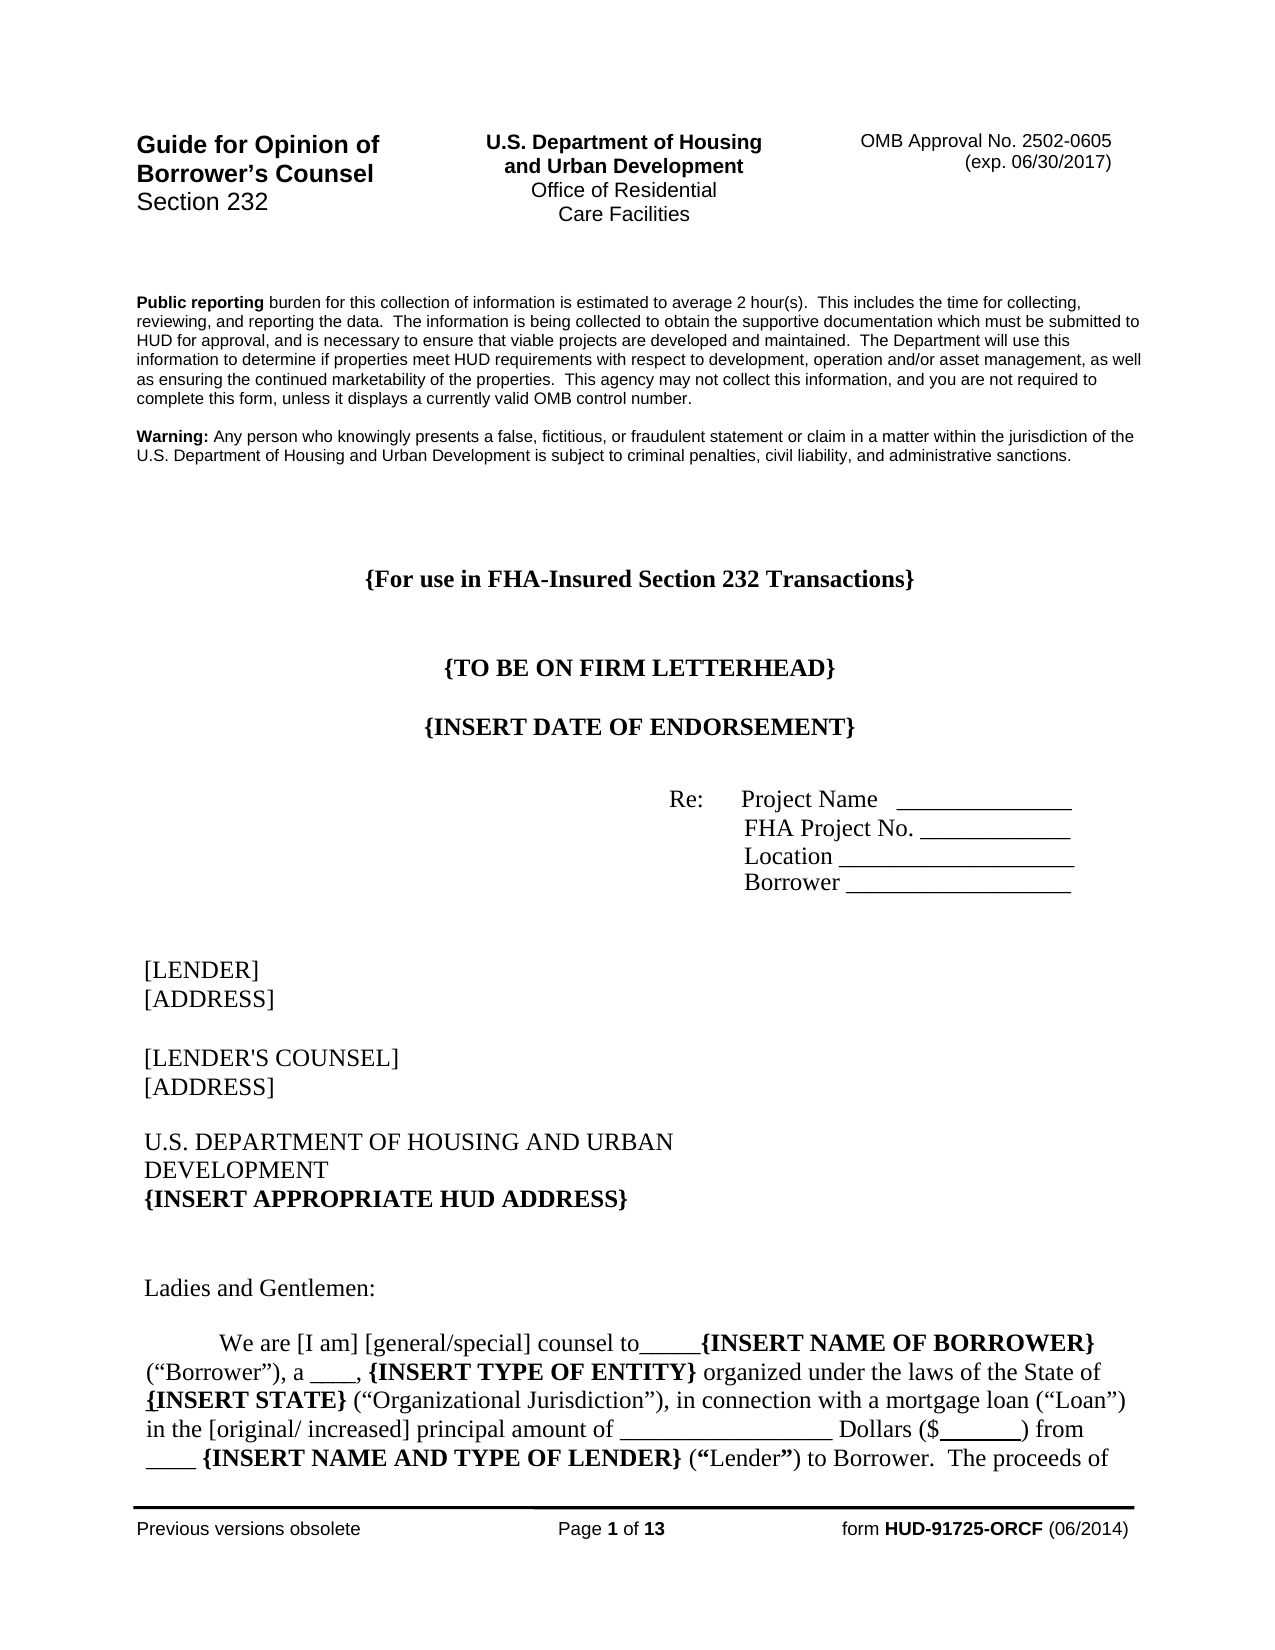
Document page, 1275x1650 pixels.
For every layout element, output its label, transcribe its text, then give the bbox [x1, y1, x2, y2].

text Warning: Any person who knowingly presents a false, fictitious, or fraudulent statement or claim in a matter within the jurisdiction of the U.S. Department of Housing and Urban Development is subject to criminal penalties, civil liability, and administrative sanctions. [136, 427, 1143, 465]
text [LENDER] [ADDRESS] [144, 956, 288, 1013]
text FHA Project No. ____________ [744, 813, 1143, 842]
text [146, 1328, 1139, 1472]
text [LENDER'S COUNSEL] [ADDRESS] [144, 1043, 438, 1101]
text U.S. DEPARTMENT OF HOUSING AND URBAN DEVELOPMENT [144, 1127, 843, 1184]
text {INSERT APPROPRIATE HUD ADDRESS} [144, 1184, 843, 1213]
text Public reporting burden for this collection of information is estimated to average 2 hour(s). This includes the time for collecting, reviewing, and reporting the data. The information is being collected to obtain the supportive documentation which must be submitted to HUD for approval, and is necessary to ensure that viable projects are developed and maintained. The Department will use this information to determine if properties meet HUD requirements with respect to development, operation and/or asset management, as well as ensuring the continued marketability of the properties. This agency may not collect this information, and you are not required to complete this form, unless it displays a currently valid OMB control number. [136, 293, 1143, 408]
text Re: Project Name ______________ [669, 784, 1143, 813]
table_header Guide for Opinion of Borrower’s Counsel Section 232 [125, 130, 458, 235]
table_header OMB Approval No. 2502-0605 (exp. 06/30/2017) [790, 130, 1123, 235]
text Location [744, 842, 1143, 870]
text Borrower __________________ [744, 870, 1143, 896]
table_header U.S. Department of Housing and Urban Development Office of Residential Care Facilities [458, 130, 790, 235]
text {For use in FHA-Insured Section 232 Transactions} [136, 568, 1143, 593]
text Ladies and Gentlemen: [144, 1277, 1143, 1302]
text {TO BE ON FIRM LETTERHEAD} {INSERT DATE OF ENDORSEMENT} [136, 631, 1143, 747]
